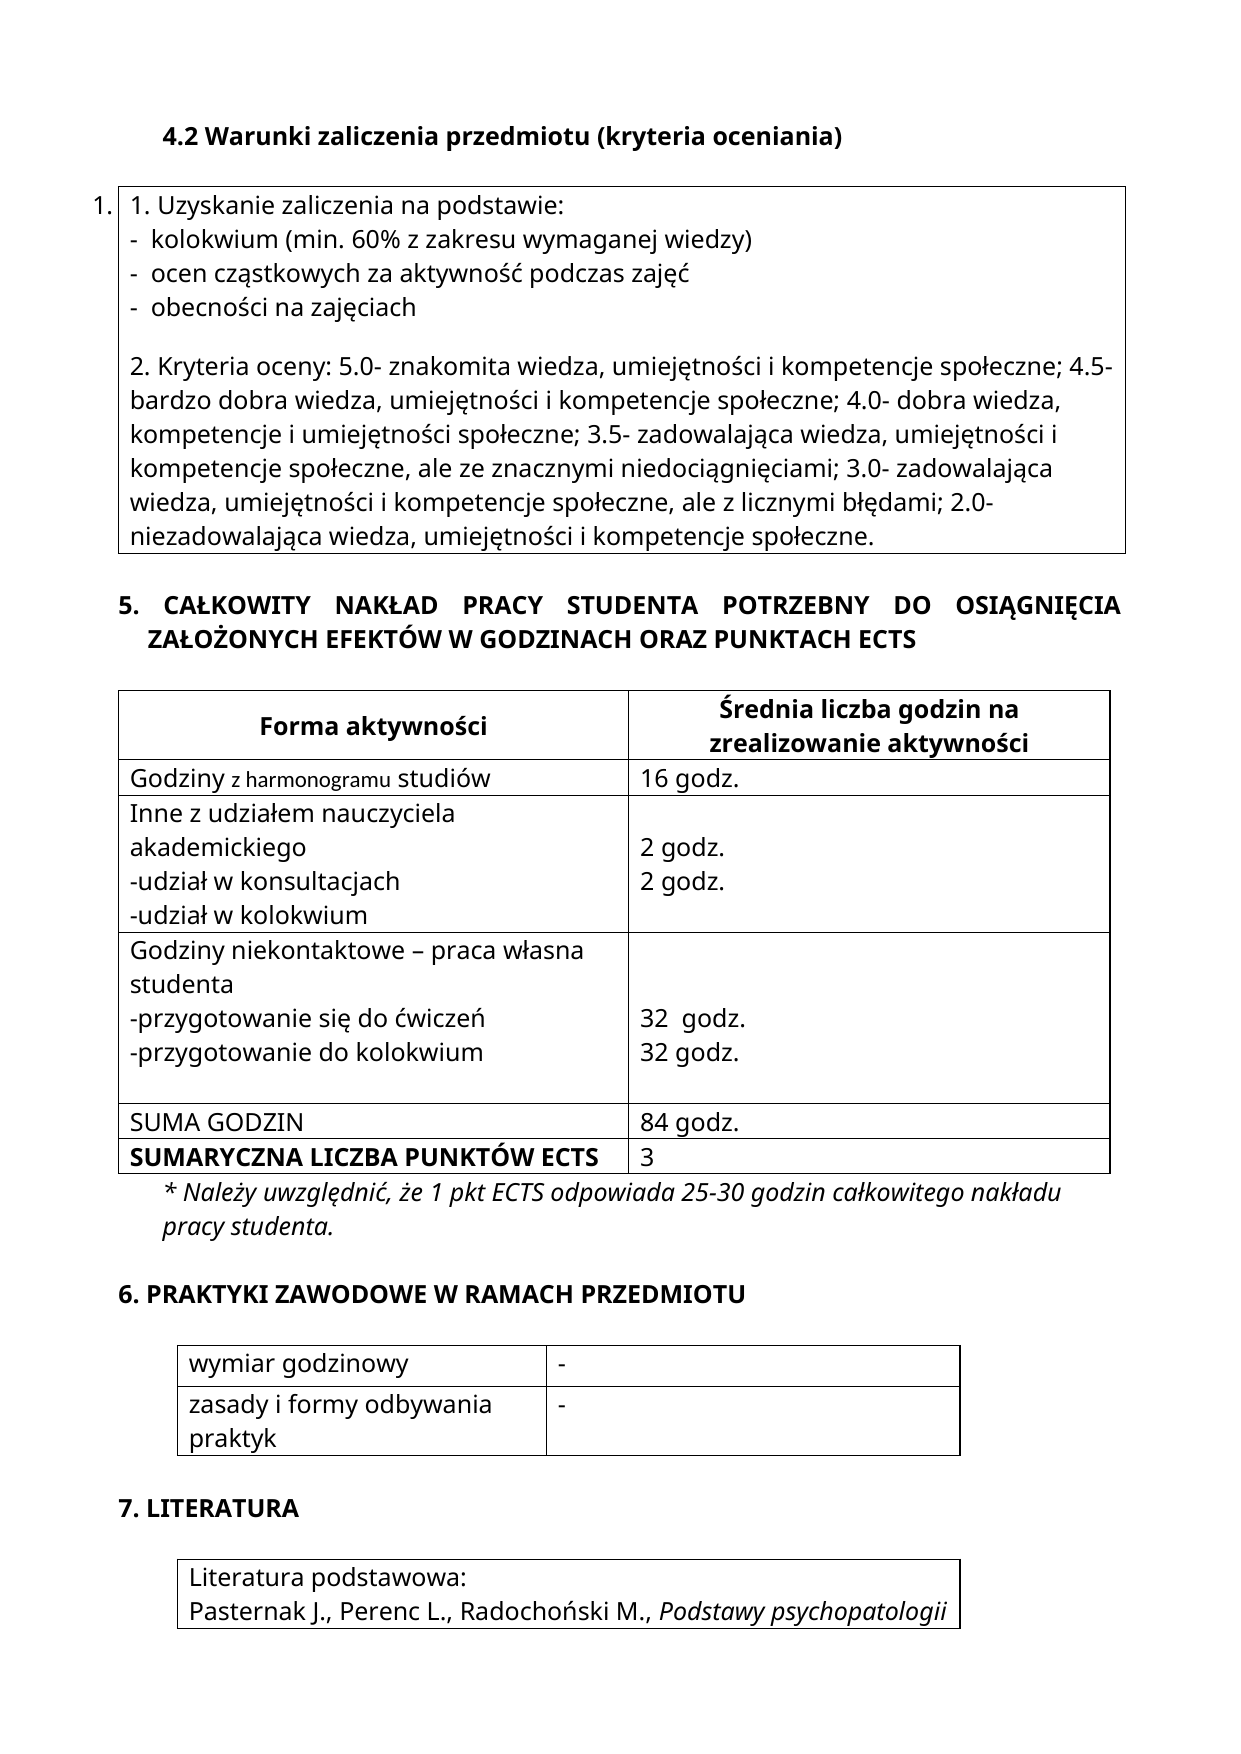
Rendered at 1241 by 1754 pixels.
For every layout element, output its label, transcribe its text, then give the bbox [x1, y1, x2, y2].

table_cell SUMA GODZIN [119, 1104, 628, 1138]
text 5. CAŁKOWITY NAKŁAD PRACY STUDENTA POTRZEBNY DO OSIĄGNIĘCIA ZAŁOŻONYCH EFEKTÓW W GODZINACH ORAZ PUNKTACH ECTS [118, 588, 1122, 656]
table_header Średnia liczba godzin na zrealizowanie aktywności [629, 691, 1109, 759]
table_cell 3 [629, 1139, 1109, 1173]
text 4.2 Warunki zaliczenia przedmiotu (kryteria oceniania) [162, 118, 1122, 152]
table_header wymiar godzinowy [178, 1346, 546, 1386]
table_cell 84 godz. [629, 1104, 1109, 1138]
table_cell 2 godz. 2 godz. [629, 796, 1109, 932]
table_cell 16 godz. [629, 760, 1109, 794]
table_header Forma aktywności [119, 691, 628, 759]
table_cell - [547, 1387, 959, 1455]
table_cell 32 godz. 32 godz. [629, 933, 1109, 1103]
table_header 1. Uzyskanie zaliczenia na podstawie: - kolokwium (min. 60% z zakresu wymaganej wiedzy) - ocen cząstkowych za aktywność podczas zajęć - obecności na zajęciach 2. Kryteria oceny: 5.0- znakomita wiedza, umiejętności i kompetencje społeczne; 4.5- bardzo dobra wiedza, umiejętności i kompetencje społeczne; 4.0- dobra wiedza, kompetencje i umiejętności społeczne; 3.5- zadowalająca wiedza, umiejętności i kompetencje społeczne, ale ze znacznymi niedociągnięciami; 3.0- zadowalająca wiedza, umiejętności i kompetencje społeczne, ale z licznymi błędami; 2.0- niezadowalająca wiedza, umiejętności i kompetencje społeczne. [119, 187, 1125, 553]
table_cell Godziny niekontaktowe – praca własna studenta -przygotowanie się do ćwiczeń -przygotowanie do kolokwium [119, 933, 628, 1103]
table_cell Godziny z harmonogramu studiów [119, 760, 628, 794]
table_header - [547, 1346, 959, 1386]
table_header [178, 1560, 959, 1628]
table_cell zasady i formy odbywania praktyk [178, 1387, 546, 1455]
text 7. LITERATURA [118, 1490, 1122, 1524]
text 6. PRAKTYKI ZAWODOWE W RAMACH PRZEDMIOTU [118, 1277, 1122, 1311]
table_cell Inne z udziałem nauczyciela akademickiego -udział w konsultacjach -udział w kolokwium [119, 796, 628, 932]
text * Należy uwzględnić, że 1 pkt ECTS odpowiada 25-30 godzin całkowitego nakładu pracy studenta. [162, 1174, 1122, 1242]
table_cell SUMARYCZNA LICZBA PUNKTÓW ECTS [119, 1139, 628, 1173]
